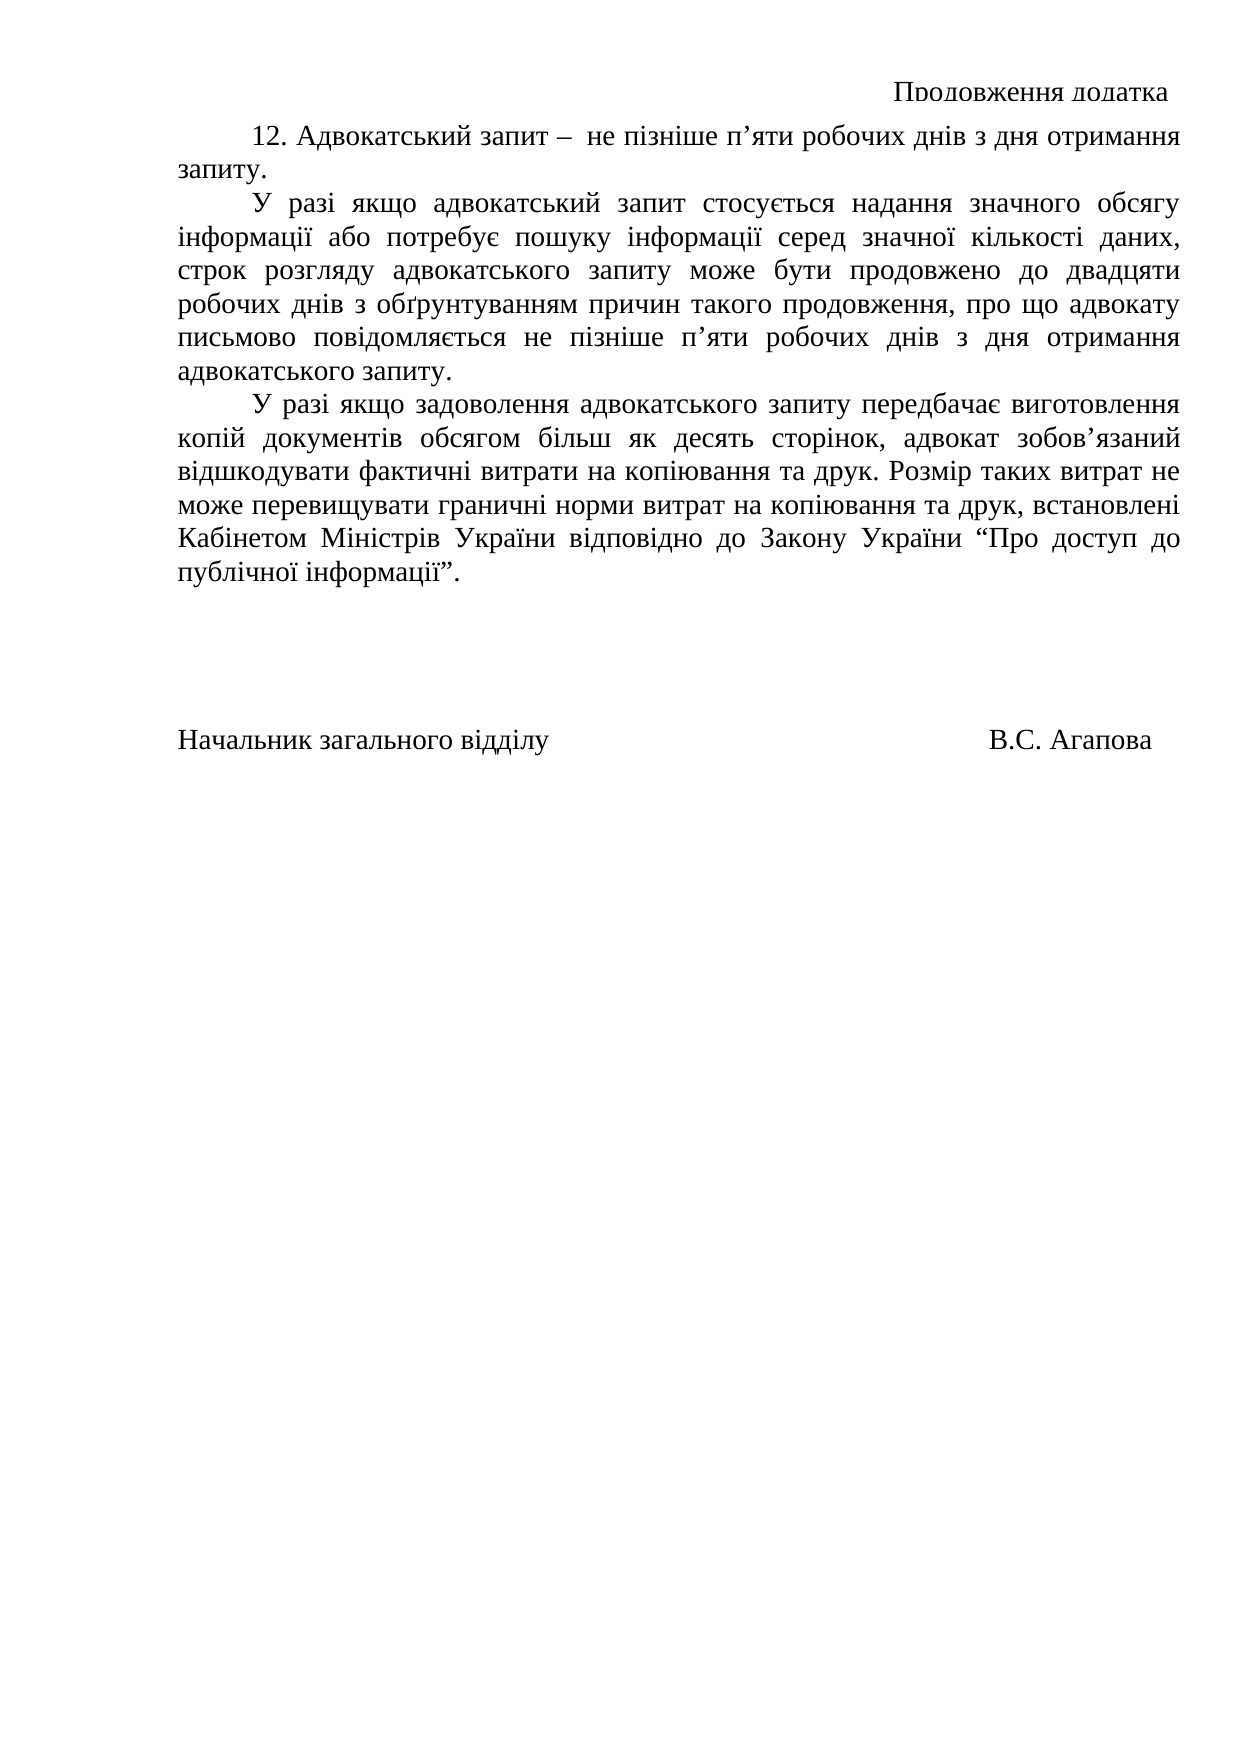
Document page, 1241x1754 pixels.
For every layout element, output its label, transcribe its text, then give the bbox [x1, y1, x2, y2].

text У разі якщо адвокатський запит стосується надання значного обсягу інформації або потребує пошуку інформації серед значної кількості даних, строк розгляду адвокатського запиту може бути продовжено до двадцяти робочих днів з обґрунтуванням причин такого продовження, про що адвокату письмово повідомляється не пізніше п’яти робочих днів з дня отримання адвокатського запиту. [177, 185, 1181, 386]
text 12. Адвокатський запит – не пізніше п’яти робочих днів з дня отримання запиту. [177, 118, 1181, 185]
text Начальник загального відділу В.С. Агапова [177, 722, 1181, 755]
text У разі якщо задоволення адвокатського запиту передбачає виготовлення копій документів обсягом більш як десять сторінок, адвокат зобов’язаний відшкодувати фактичні витрати на копіювання та друк. Розмір таких витрат не може перевищувати граничні норми витрат на копіювання та друк, встановлені Кабінетом Міністрів України відповідно до Закону України “Про доступ до публічної інформації”. [177, 386, 1181, 588]
